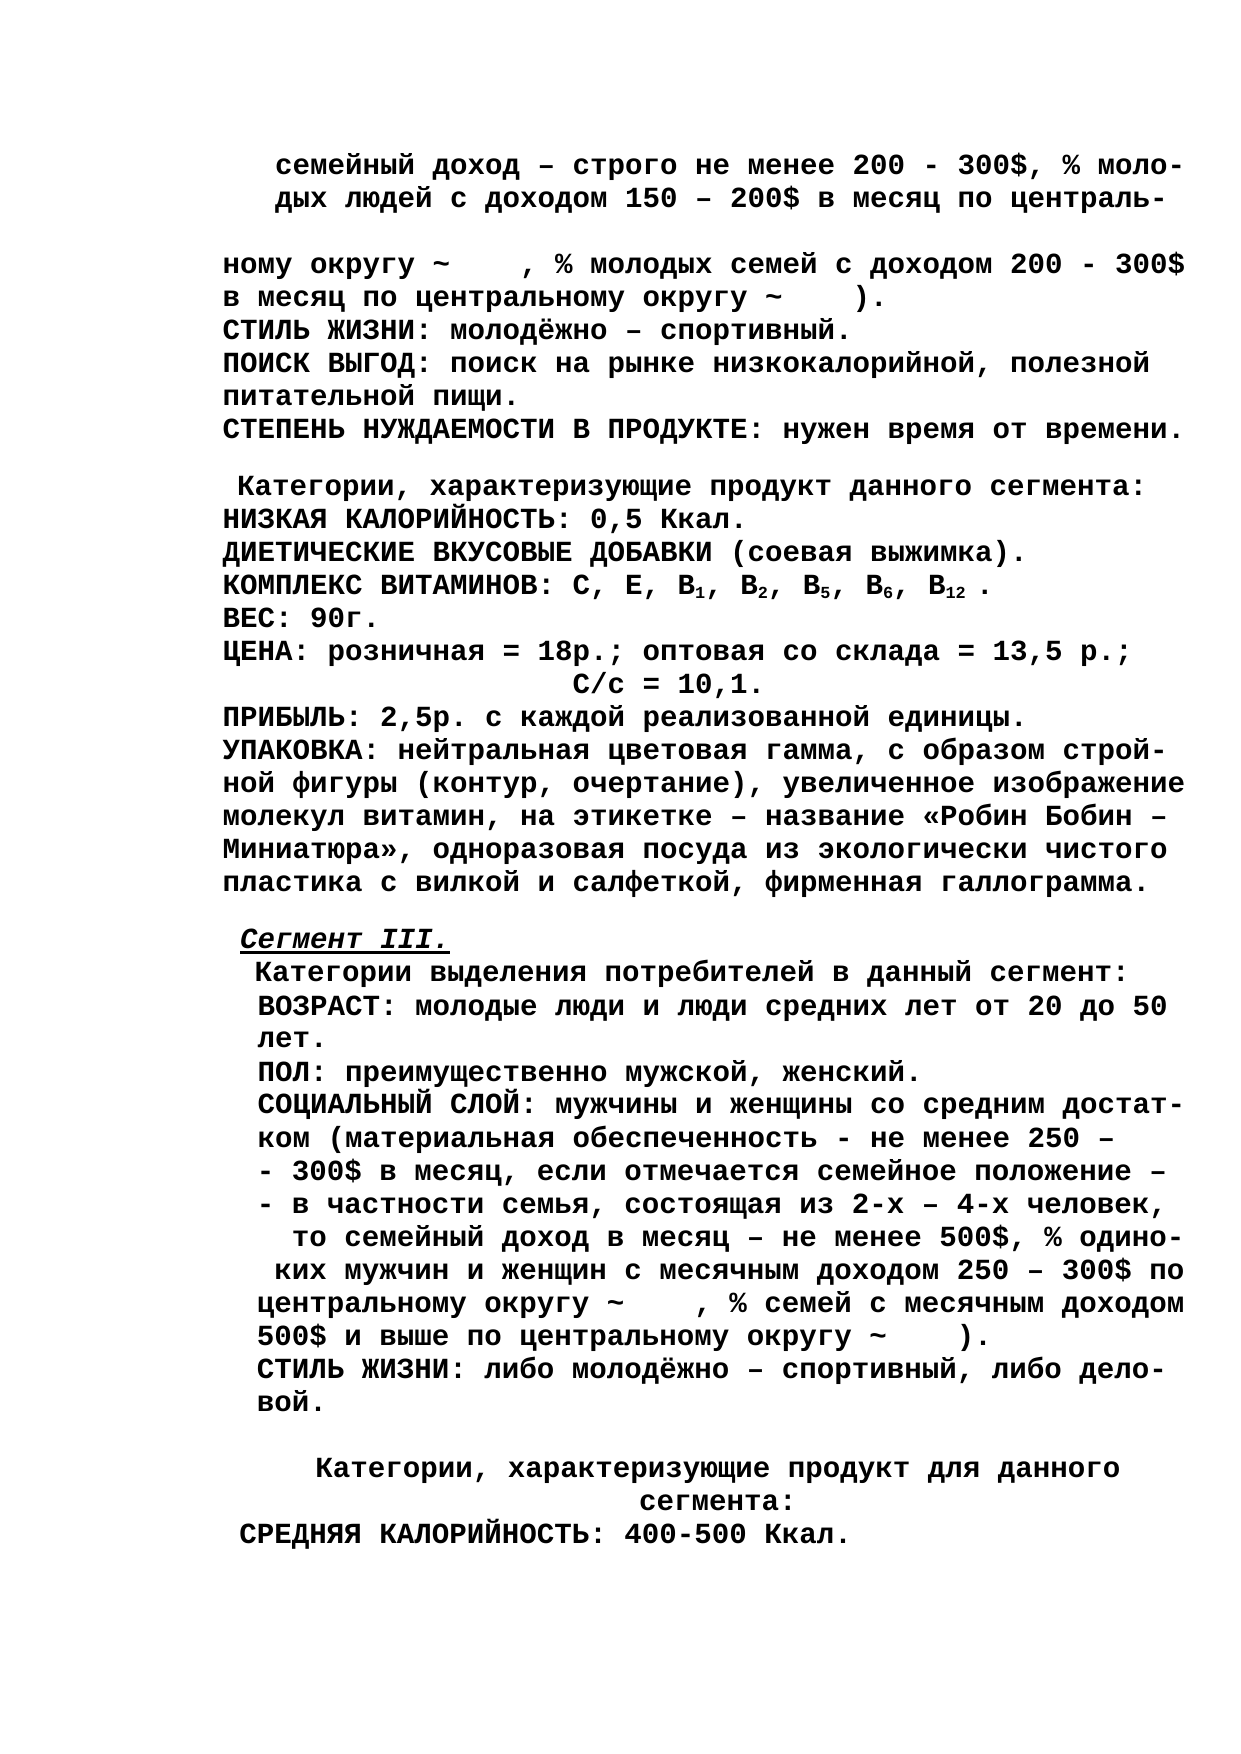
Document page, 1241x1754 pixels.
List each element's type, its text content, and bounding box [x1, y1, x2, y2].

text сегмента: [239, 1486, 1196, 1519]
text ких мужчин и женщин с месячным доходом 250 – 300$ по [239, 1255, 1196, 1288]
text Категории выделения потребителей в данный сегмент: [187, 958, 1196, 991]
text ПОЛ: преимущественно мужской, женский. [187, 1057, 1196, 1090]
text СОЦИАЛЬНЫЙ СЛОЙ: мужчины и женщины со средним достат- [187, 1090, 1196, 1123]
text лет. [187, 1024, 1196, 1057]
text 500$ и выше по центральному округу ~ ). [239, 1321, 1196, 1354]
text дых людей с доходом 150 – 200$ в месяц по централь- [187, 183, 1196, 216]
text УПАКОВКА: нейтральная цветовая гамма, с образом строй- [187, 735, 1196, 768]
text ком (материальная обеспеченность - не менее 250 – [187, 1123, 1196, 1156]
text ВОЗРАСТ: молодые люди и люди средних лет от 20 до 50 [187, 991, 1196, 1024]
text Миниатюра», одноразовая посуда из экологически чистого [187, 834, 1196, 867]
text ДИЕТИЧЕСКИЕ ВКУСОВЫЕ ДОБАВКИ (соевая выжимка). [187, 537, 1196, 570]
text СРЕДНЯЯ КАЛОРИЙНОСТЬ: 400-500 Ккал. [239, 1519, 1196, 1552]
text ПОИСК ВЫГОД: поиск на рынке низкокалорийной, полезной [187, 348, 1196, 381]
text семейный доход – строго не менее 200 - 300$, % моло- [187, 150, 1196, 183]
text то семейный доход в месяц – не менее 500$, % одино- [239, 1222, 1196, 1255]
text ПРИБЫЛЬ: 2,5р. с каждой реализованной единицы. [187, 702, 1196, 735]
text КОМПЛЕКС ВИТАМИНОВ: С, E, B1, B2, B5, B6, B12 . [187, 570, 1196, 603]
text пластика с вилкой и салфеткой, фирменная галлограмма. [187, 867, 1196, 901]
text в месяц по центральному округу ~ ). [187, 282, 1196, 315]
text С/с = 10,1. [187, 669, 1196, 702]
text СТЕПЕНЬ НУЖДАЕМОСТИ В ПРОДУКТЕ: нужен время от времени. [187, 414, 1196, 447]
text - 300$ в месяц, если отмечается семейное положение – [239, 1156, 1196, 1189]
text Сегмент III. [187, 924, 1196, 958]
text вой. [239, 1387, 1196, 1420]
text ЦЕНА: розничная = 18р.; оптовая со склада = 13,5 р.; [187, 636, 1196, 669]
text СТИЛЬ ЖИЗНИ: молодёжно – спортивный. [187, 315, 1196, 348]
text питательной пищи. [187, 381, 1196, 414]
text - в частности семья, состоящая из 2-х – 4-х человек, [239, 1189, 1196, 1222]
text Категории, характеризующие продукт данного сегмента: [187, 471, 1196, 504]
text ному округу ~ , % молодых семей с доходом 200 - 300$ [187, 249, 1196, 282]
text центральному округу ~ , % семей с месячным доходом [239, 1288, 1196, 1321]
text молекул витамин, на этикетке – название «Робин Бобин – [187, 801, 1196, 834]
text НИЗКАЯ КАЛОРИЙНОСТЬ: 0,5 Ккал. [187, 504, 1196, 537]
text СТИЛЬ ЖИЗНИ: либо молодёжно – спортивный, либо дело- [239, 1354, 1196, 1387]
text Категории, характеризующие продукт для данного [239, 1453, 1196, 1486]
text ной фигуры (контур, очертание), увеличенное изображение [187, 768, 1196, 801]
text ВЕС: 90г. [187, 603, 1196, 636]
